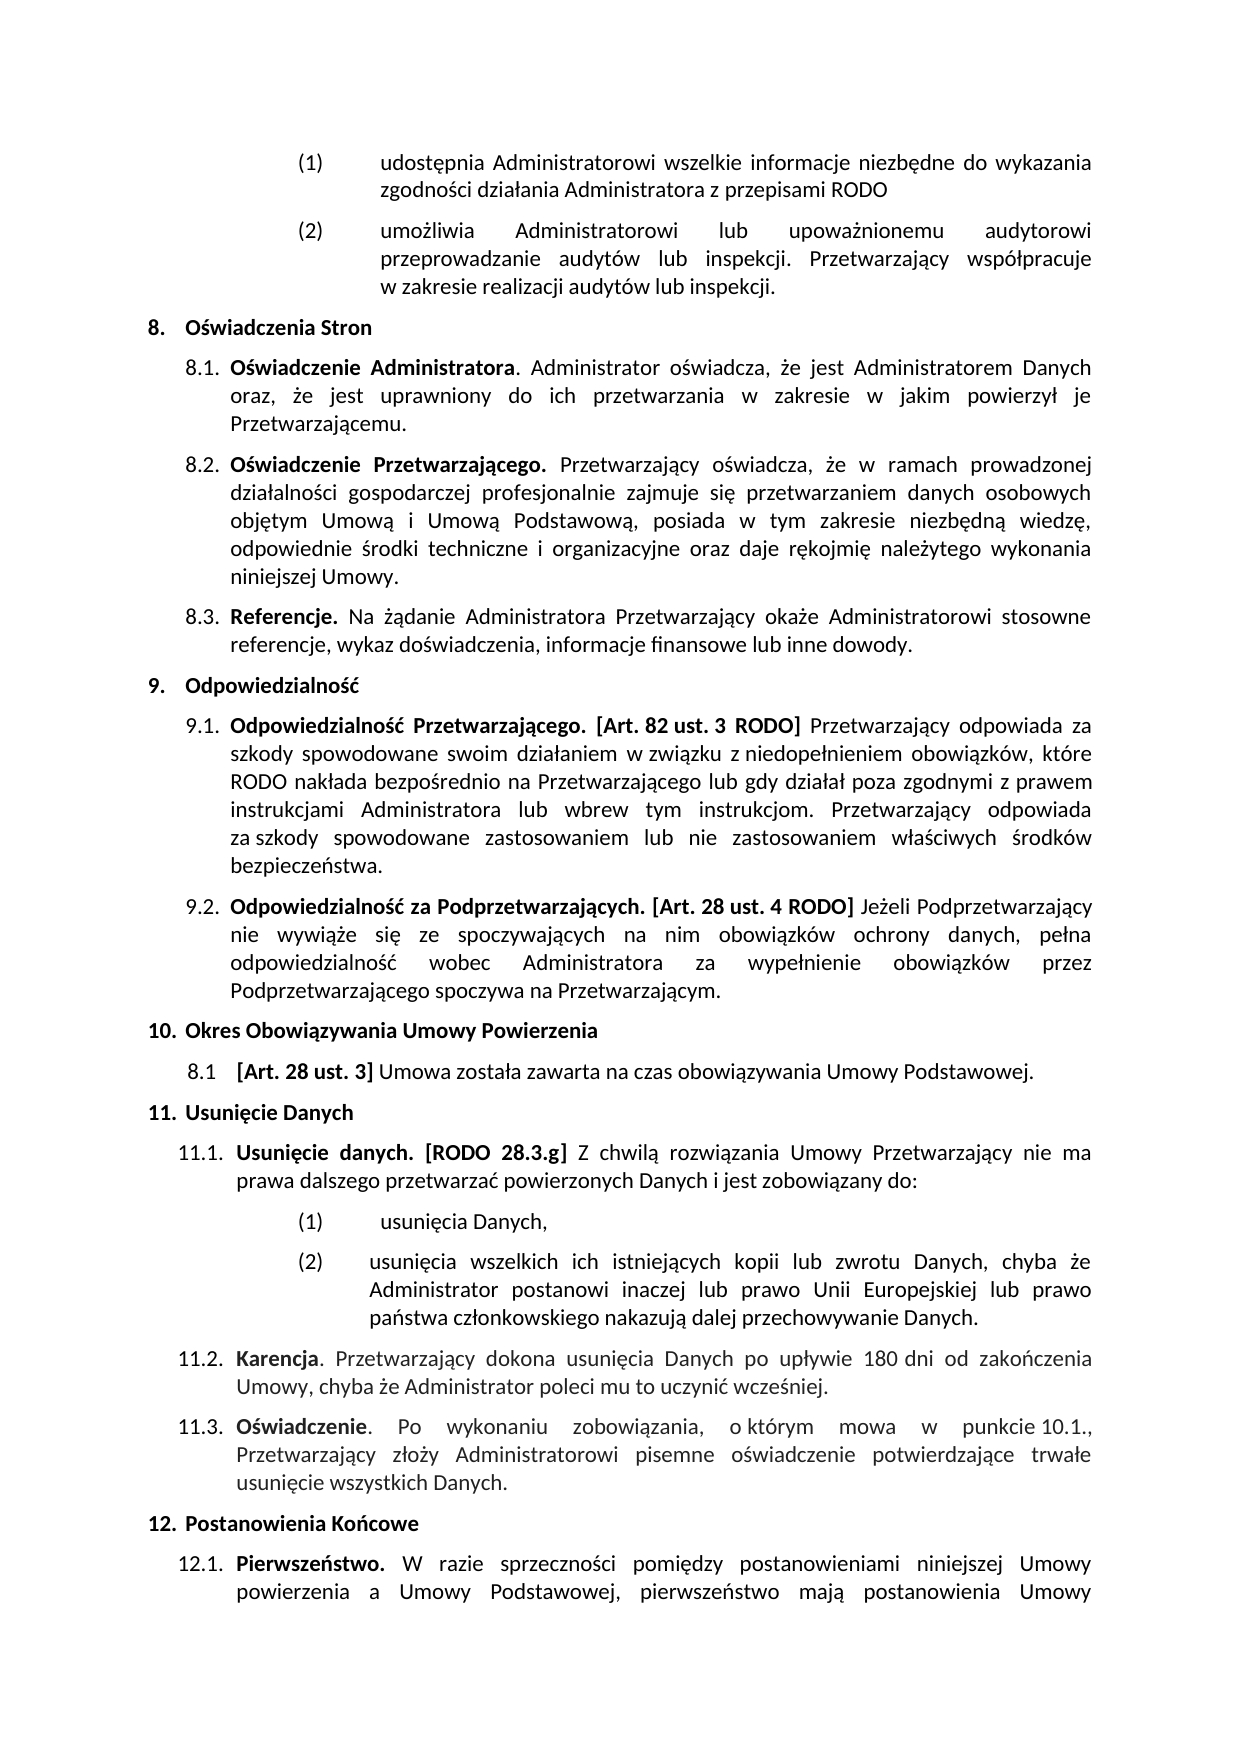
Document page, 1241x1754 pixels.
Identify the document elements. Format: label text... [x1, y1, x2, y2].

list Usunięcie Danych [148, 1098, 1093, 1126]
list usunięcia Danych, [298, 1207, 1093, 1235]
list Referencje. Na żądanie Administratora Przetwarzający okaże Administratorowi stosowne referencje, wykaz doświadczenia, informacje finansowe lub inne dowody. [185, 602, 1093, 658]
list [Art. 28 ust. 3] Umowa została zawarta na czas obowiązywania Umowy Podstawowej. [187, 1057, 1093, 1085]
list Okres Obowiązywania Umowy Powierzenia [148, 1017, 1093, 1045]
list Odpowiedzialność Przetwarzającego. [Art. 82 ust. 3 RODO] Przetwarzający odpowiada za szkody spowodowane swoim działaniem w związku z niedopełnieniem obowiązków, które RODO nakłada bezpośrednio na Przetwarzającego lub gdy działał poza zgodnymi z prawem instrukcjami Administratora lub wbrew tym instrukcjom. Przetwarzający odpowiada za szkody spowodowane zastosowaniem lub nie zastosowaniem właściwych środków bezpieczeństwa. [185, 711, 1093, 879]
list usunięcia wszelkich ich istniejących kopii lub zwrotu Danych, chyba że Administrator postanowi inaczej lub prawo Unii Europejskiej lub prawo państwa członkowskiego nakazują dalej przechowywanie Danych. [298, 1247, 1093, 1331]
list Oświadczenie. Po wykonaniu zobowiązania, o którym mowa w punkcie 10.1., Przetwarzający złoży Administratorowi pisemne oświadczenie potwierdzające trwałe usunięcie wszystkich Danych. [177, 1412, 1093, 1496]
list Karencja. Przetwarzający dokona usunięcia Danych po upływie 180 dni od zakończenia Umowy, chyba że Administrator poleci mu to uczynić wcześniej. [177, 1344, 1093, 1400]
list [177, 1549, 1093, 1606]
list umożliwia Administratorowi lub upoważnionemu audytorowi przeprowadzanie audytów lub inspekcji. Przetwarzający współpracuje w zakresie realizacji audytów lub inspekcji. [298, 216, 1093, 300]
list Oświadczenie Przetwarzającego. Przetwarzający oświadcza, że w ramach prowadzonej działalności gospodarczej profesjonalnie zajmuje się przetwarzaniem danych osobowych objętym Umową i Umową Podstawową, posiada w tym zakresie niezbędną wiedzę, odpowiednie środki techniczne i organizacyjne oraz daje rękojmię należytego wykonania niniejszej Umowy. [185, 450, 1093, 590]
list Odpowiedzialność [148, 671, 1093, 699]
list Oświadczenie Administratora. Administrator oświadcza, że jest Administratorem Danych oraz, że jest uprawniony do ich przetwarzania w zakresie w jakim powierzył je Przetwarzającemu. [185, 353, 1093, 437]
list Usunięcie danych. [RODO 28.3.g] Z chwilą rozwiązania Umowy Przetwarzający nie ma prawa dalszego przetwarzać powierzonych Danych i jest zobowiązany do: [177, 1138, 1093, 1194]
list Oświadczenia Stron [148, 313, 1093, 341]
list udostępnia Administratorowi wszelkie informacje niezbędne do wykazania zgodności działania Administratora z przepisami RODO [298, 148, 1093, 204]
list Postanowienia Końcowe [148, 1509, 1093, 1537]
list Odpowiedzialność za Podprzetwarzających. [Art. 28 ust. 4 RODO] Jeżeli Podprzetwarzający nie wywiąże się ze spoczywających na nim obowiązków ochrony danych, pełna odpowiedzialność wobec Administratora za wypełnienie obowiązków przez Podprzetwarzającego spoczywa na Przetwarzającym. [185, 892, 1093, 1004]
